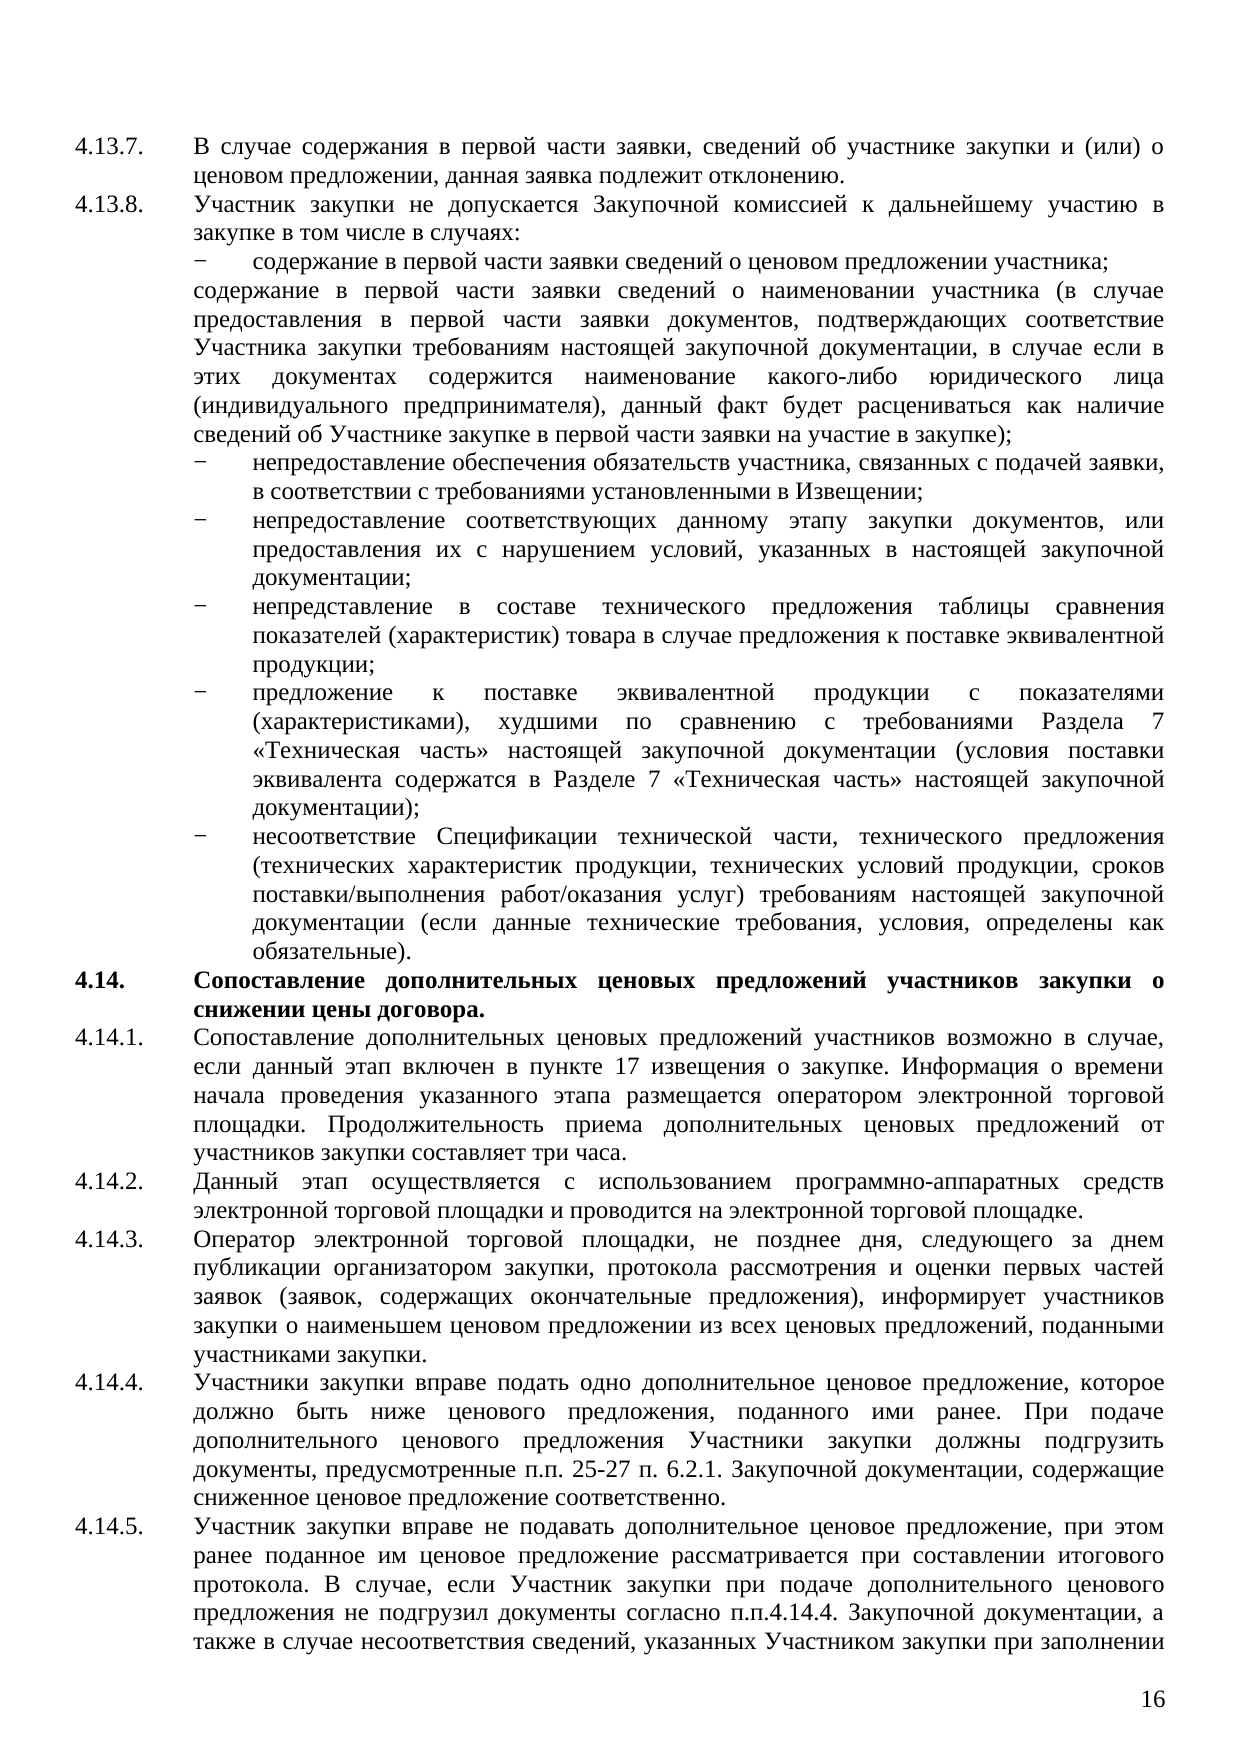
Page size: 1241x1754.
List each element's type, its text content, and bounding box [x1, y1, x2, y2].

list непредставление в составе технического предложения таблицы сравнения показателей (характеристик) товара в случае предложения к поставке эквивалентной продукции; [193, 591, 1165, 677]
list непредоставление обеспечения обязательств участника, связанных с подачей заявки, в соответствии с требованиями установленными в Извещении; [193, 447, 1165, 505]
list Сопоставление дополнительных ценовых предложений участников возможно в случае, если данный этап включен в пункте 17 извещения о закупке. Информация о времени начала проведения указанного этапа размещается оператором электронной торговой площадки. Продолжительность приема дополнительных ценовых предложений от участников закупки составляет три часа. [75, 1022, 1165, 1166]
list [75, 1511, 1165, 1655]
list несоответствие Спецификации технической части, технического предложения (технических характеристик продукции, технических условий продукции, сроков поставки/выполнения работ/оказания услуг) требованиям настоящей закупочной документации (если данные технические требования, условия, определены как обязательные). [193, 821, 1165, 965]
list Участники закупки вправе подать одно дополнительное ценовое предложение, которое должно быть ниже ценового предложения, поданного ими ранее. При подаче дополнительного ценового предложения Участники закупки должны подгрузить документы, предусмотренные п.п. 25-27 п. 6.2.1. Закупочной документации, содержащие сниженное ценовое предложение соответственно. [75, 1367, 1165, 1511]
list содержание в первой части заявки сведений о наименовании участника (в случае предоставления в первой части заявки документов, подтверждающих соответствие Участника закупки требованиям настоящей закупочной документации, в случае если в этих документах содержится наименование какого-либо юридического лица (индивидуального предпринимателя), данный факт будет расцениваться как наличие сведений об Участнике закупке в первой части заявки на участие в закупке); [193, 275, 1165, 447]
list предложение к поставке эквивалентной продукции с показателями (характеристиками), худшими по сравнению с требованиями Раздела 7 «Техническая часть» настоящей закупочной документации (условия поставки эквивалента содержатся в Разделе 7 «Техническая часть» настоящей закупочной документации); [193, 677, 1165, 821]
list Сопоставление дополнительных ценовых предложений участников закупки о снижении цены договора. [75, 965, 1165, 1022]
list непредоставление соответствующих данному этапу закупки документов, или предоставления их с нарушением условий, указанных в настоящей закупочной документации; [193, 505, 1165, 591]
list В случае содержания в первой части заявки, сведений об участнике закупки и (или) о ценовом предложении, данная заявка подлежит отклонению. [75, 131, 1165, 189]
list содержание в первой части заявки сведений о ценовом предложении участника; [193, 246, 1165, 275]
list Оператор электронной торговой площадки, не позднее дня, следующего за днем публикации организатором закупки, протокола рассмотрения и оценки первых частей заявок (заявок, содержащих окончательные предложения), информирует участников закупки о наименьшем ценовом предложении из всех ценовых предложений, поданными участниками закупки. [75, 1224, 1165, 1367]
list Участник закупки не допускается Закупочной комиссией к дальнейшему участию в закупке в том числе в случаях: [75, 189, 1165, 246]
list Данный этап осуществляется с использованием программно-аппаратных средств электронной торговой площадки и проводится на электронной торговой площадке. [75, 1166, 1165, 1224]
